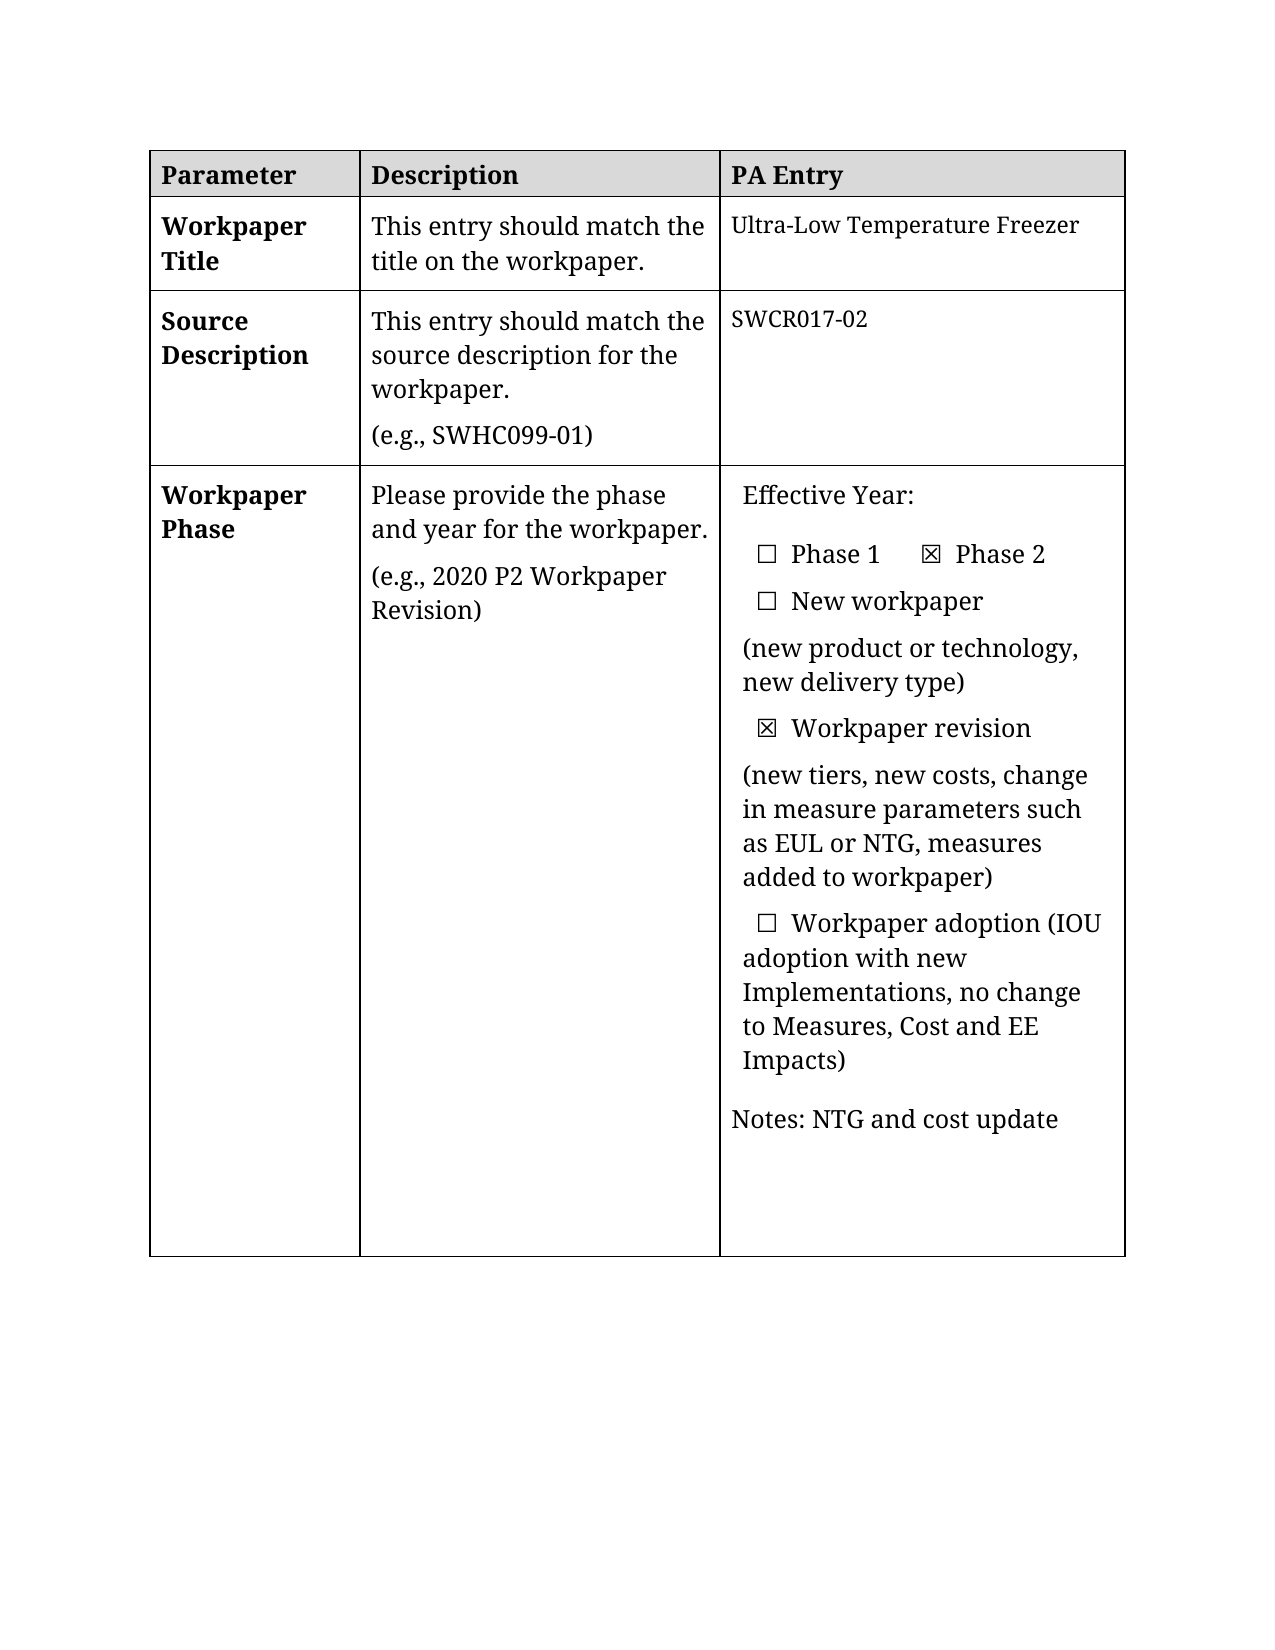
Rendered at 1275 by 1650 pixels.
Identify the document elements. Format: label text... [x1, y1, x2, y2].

table_cell Source Description [151, 291, 359, 464]
table_cell Notes: NTG and cost update [721, 466, 1124, 1256]
table_cell SWCR017-02 [721, 291, 1124, 464]
table_cell Workpaper Title [151, 197, 359, 290]
table_cell This entry should match the source description for the workpaper. (e.g., SWHC099-01) [361, 291, 719, 464]
table_header PA Entry [721, 151, 1124, 196]
table_cell Workpaper Phase [151, 466, 359, 1256]
table_header Parameter [151, 151, 359, 196]
table_cell This entry should match the title on the workpaper. [361, 197, 719, 290]
table_cell Ultra-Low Temperature Freezer [721, 197, 1124, 290]
table_header Description [361, 151, 719, 196]
table_cell Please provide the phase and year for the workpaper. (e.g., 2020 P2 Workpaper Revision) [361, 466, 719, 1256]
